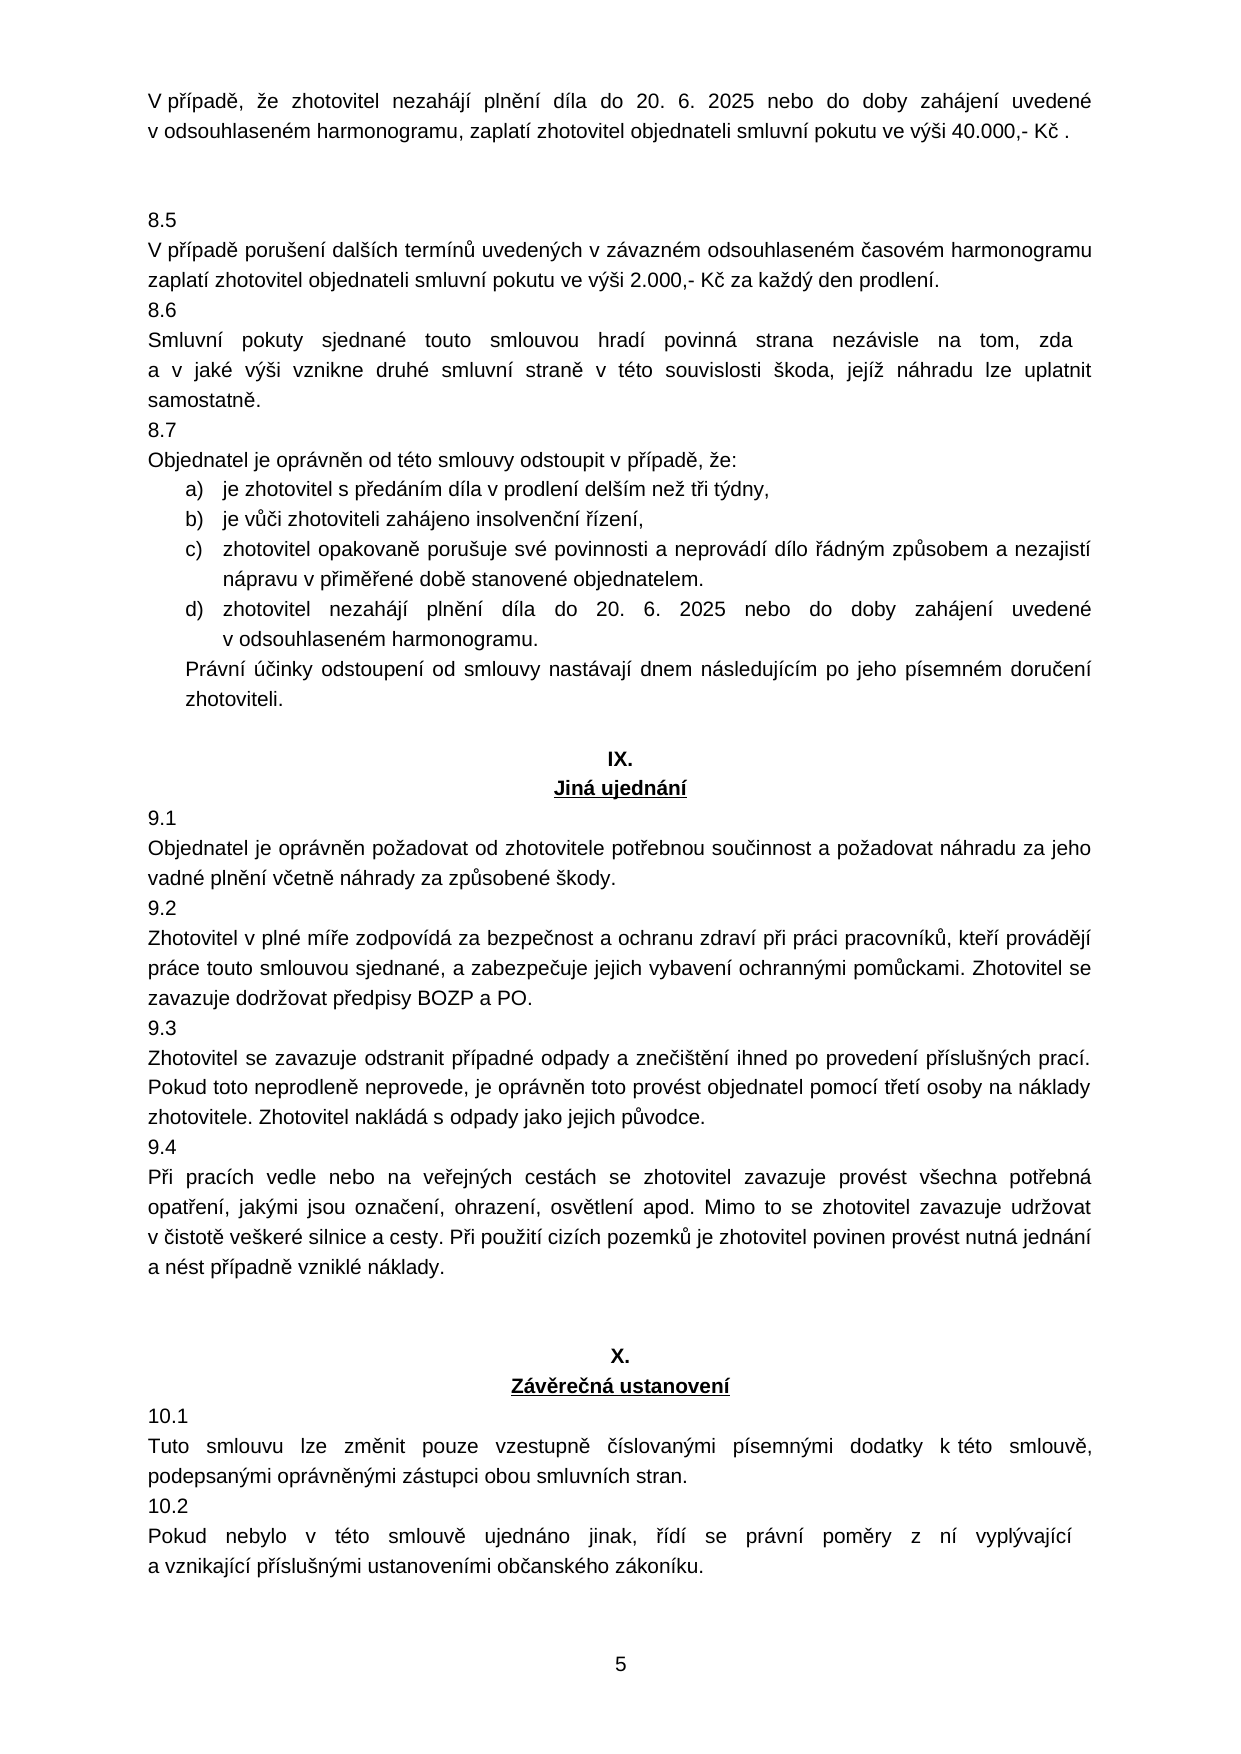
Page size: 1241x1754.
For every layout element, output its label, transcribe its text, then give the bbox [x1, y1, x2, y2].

list je zhotovitel s předáním díla v prodlení delším než tři týdny, [185, 477, 1092, 501]
text 9.1 [148, 806, 1092, 830]
text IX. [148, 746, 1092, 770]
list je vůči zhotoviteli zahájeno insolvenční řízení, [185, 507, 1092, 531]
text Tuto smlouvu lze změnit pouze vzestupně číslovanými písemnými dodatky k této smlouvě, podepsanými oprávněnými zástupci obou smluvních stran. [148, 1434, 1092, 1488]
text 8.6 [148, 298, 1092, 322]
text 9.2 [148, 896, 1092, 920]
text Smluvní pokuty sjednané touto smlouvou hradí povinná strana nezávisle na tom, zda a v jaké výši vznikne druhé smluvní straně v této souvislosti škoda, jejíž náhradu lze uplatnit samostatně. [148, 328, 1092, 412]
text Jiná ujednání [148, 776, 1092, 800]
text Při pracích vedle nebo na veřejných cestách se zhotovitel zavazuje provést všechna potřebná opatření, jakými jsou označení, ohrazení, osvětlení apod. Mimo to se zhotovitel zavazuje udržovat v čistotě veškeré silnice a cesty. Při použití cizích pozemků je zhotovitel povinen provést nutná jednání a nést případně vzniklé náklady. [148, 1165, 1092, 1278]
text 10.1 [148, 1404, 1092, 1428]
text Zhotovitel v plné míře zodpovídá za bezpečnost a ochranu zdraví při práci pracovníků, kteří provádějí práce touto smlouvou sjednané, a zabezpečuje jejich vybavení ochrannými pomůckami. Zhotovitel se zavazuje dodržovat předpisy BOZP a PO. [148, 926, 1092, 1009]
text Právní účinky odstoupení od smlouvy nastávají dnem následujícím po jeho písemném doručení zhotoviteli. [185, 657, 1092, 711]
text V případě, že zhotovitel nezahájí plnění díla do 20. 6. 2025 nebo do doby zahájení uvedené v odsouhlaseném harmonogramu, zaplatí zhotovitel objednateli smluvní pokutu ve výši 40.000,- Kč . [148, 89, 1092, 142]
text Zhotovitel se zavazuje odstranit případné odpady a znečištění ihned po provedení příslušných prací. Pokud toto neprodleně neprovede, je oprávněn toto provést objednatel pomocí třetí osoby na náklady zhotovitele. Zhotovitel nakládá s odpady jako jejich původce. [148, 1045, 1092, 1129]
text Závěrečná ustanovení [148, 1374, 1092, 1398]
text Objednatel je oprávněn požadovat od zhotovitele potřebnou součinnost a požadovat náhradu za jeho vadné plnění včetně náhrady za způsobené škody. [148, 836, 1092, 890]
text 9.3 [148, 1015, 1092, 1039]
list zhotovitel opakovaně porušuje své povinnosti a neprovádí dílo řádným způsobem a nezajistí nápravu v přiměřené době stanovené objednatelem. [185, 537, 1092, 591]
text 8.5 [148, 208, 1092, 232]
text 10.2 [148, 1494, 1092, 1518]
text 8.7 [148, 417, 1092, 441]
text Objednatel je oprávněn od této smlouvy odstoupit v případě, že: [148, 447, 1092, 471]
text Pokud nebylo v této smlouvě ujednáno jinak, řídí se právní poměry z ní vyplývající a vznikající příslušnými ustanoveními občanského zákoníku. [148, 1524, 1092, 1577]
text X. [148, 1344, 1092, 1368]
list zhotovitel nezahájí plnění díla do 20. 6. 2025 nebo do doby zahájení uvedené v odsouhlaseném harmonogramu. [185, 597, 1092, 651]
text 9.4 [148, 1135, 1092, 1159]
text V případě porušení dalších termínů uvedených v závazném odsouhlaseném časovém harmonogramu zaplatí zhotovitel objednateli smluvní pokutu ve výši 2.000,- Kč za každý den prodlení. [148, 238, 1092, 292]
